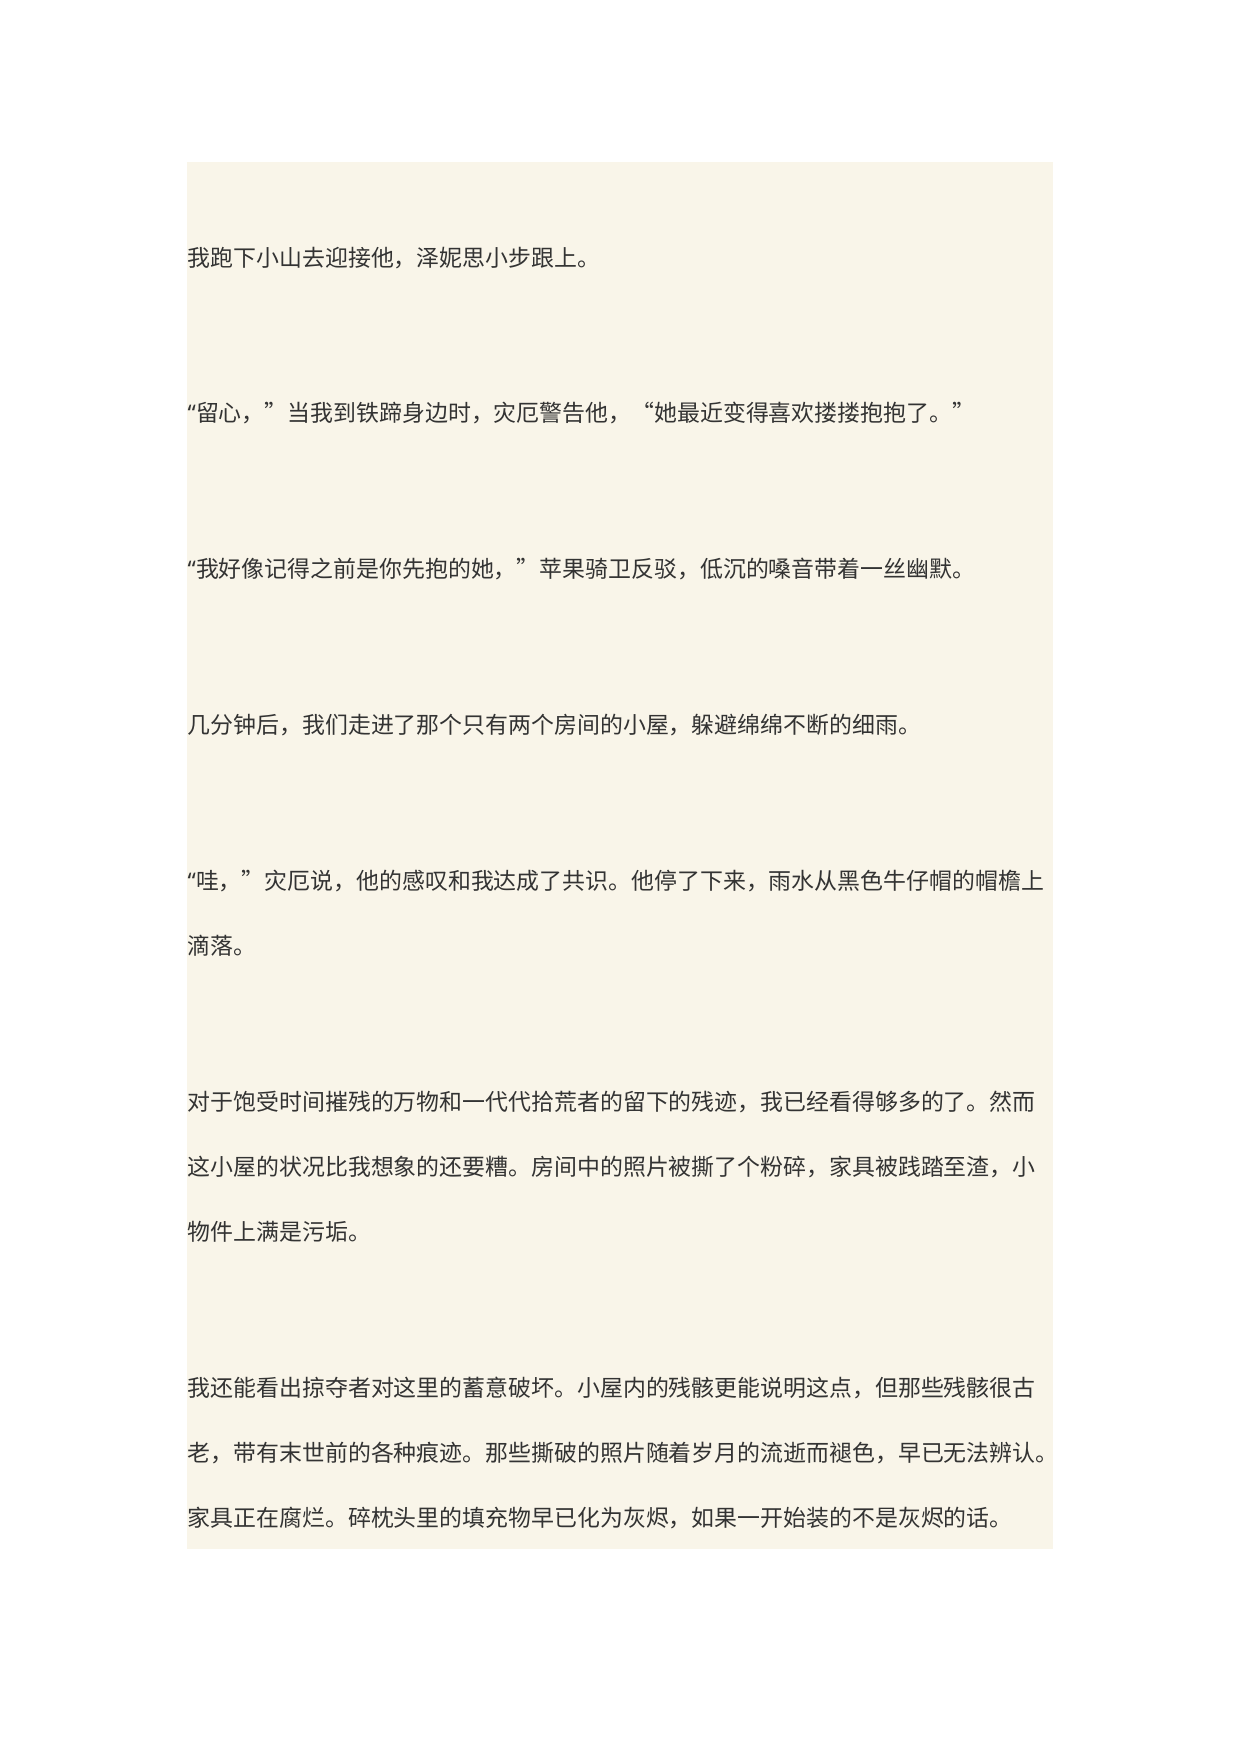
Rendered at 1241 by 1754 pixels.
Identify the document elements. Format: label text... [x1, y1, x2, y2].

text “哇，”灾厄说，他的感叹和我达成了共识。他停了下来，雨水从黑色牛仔帽的帽檐上滴落。 [187, 847, 1053, 977]
text “留心，”当我到铁蹄身边时，灾厄警告他，“她最近变得喜欢搂搂抱抱了。” [187, 379, 1053, 444]
text 几分钟后，我们走进了那个只有两个房间的小屋，躲避绵绵不断的细雨。 [187, 691, 1053, 756]
text 对于饱受时间摧残的万物和一代代拾荒者的留下的残迹，我已经看得够多的了。然而这小屋的状况比我想象的还要糟。房间中的照片被撕了个粉碎，家具被践踏至渣，小物件上满是污垢。 [187, 1068, 1053, 1263]
text 我跑下小山去迎接他，泽妮思小步跟上。 [187, 224, 1053, 289]
text 我还能看出掠夺者对这里的蓄意破坏。小屋内的残骸更能说明这点，但那些残骸很古老，带有末世前的各种痕迹。那些撕破的照片随着岁月的流逝而褪色，早已无法辨认。家具正在腐烂。碎枕头里的填充物早已化为灰烬，如果一开始装的不是灰烬的话。 [187, 1354, 1053, 1549]
text “我好像记得之前是你先抱的她，”苹果骑卫反驳，低沉的嗓音带着一丝幽默。 [187, 535, 1053, 600]
